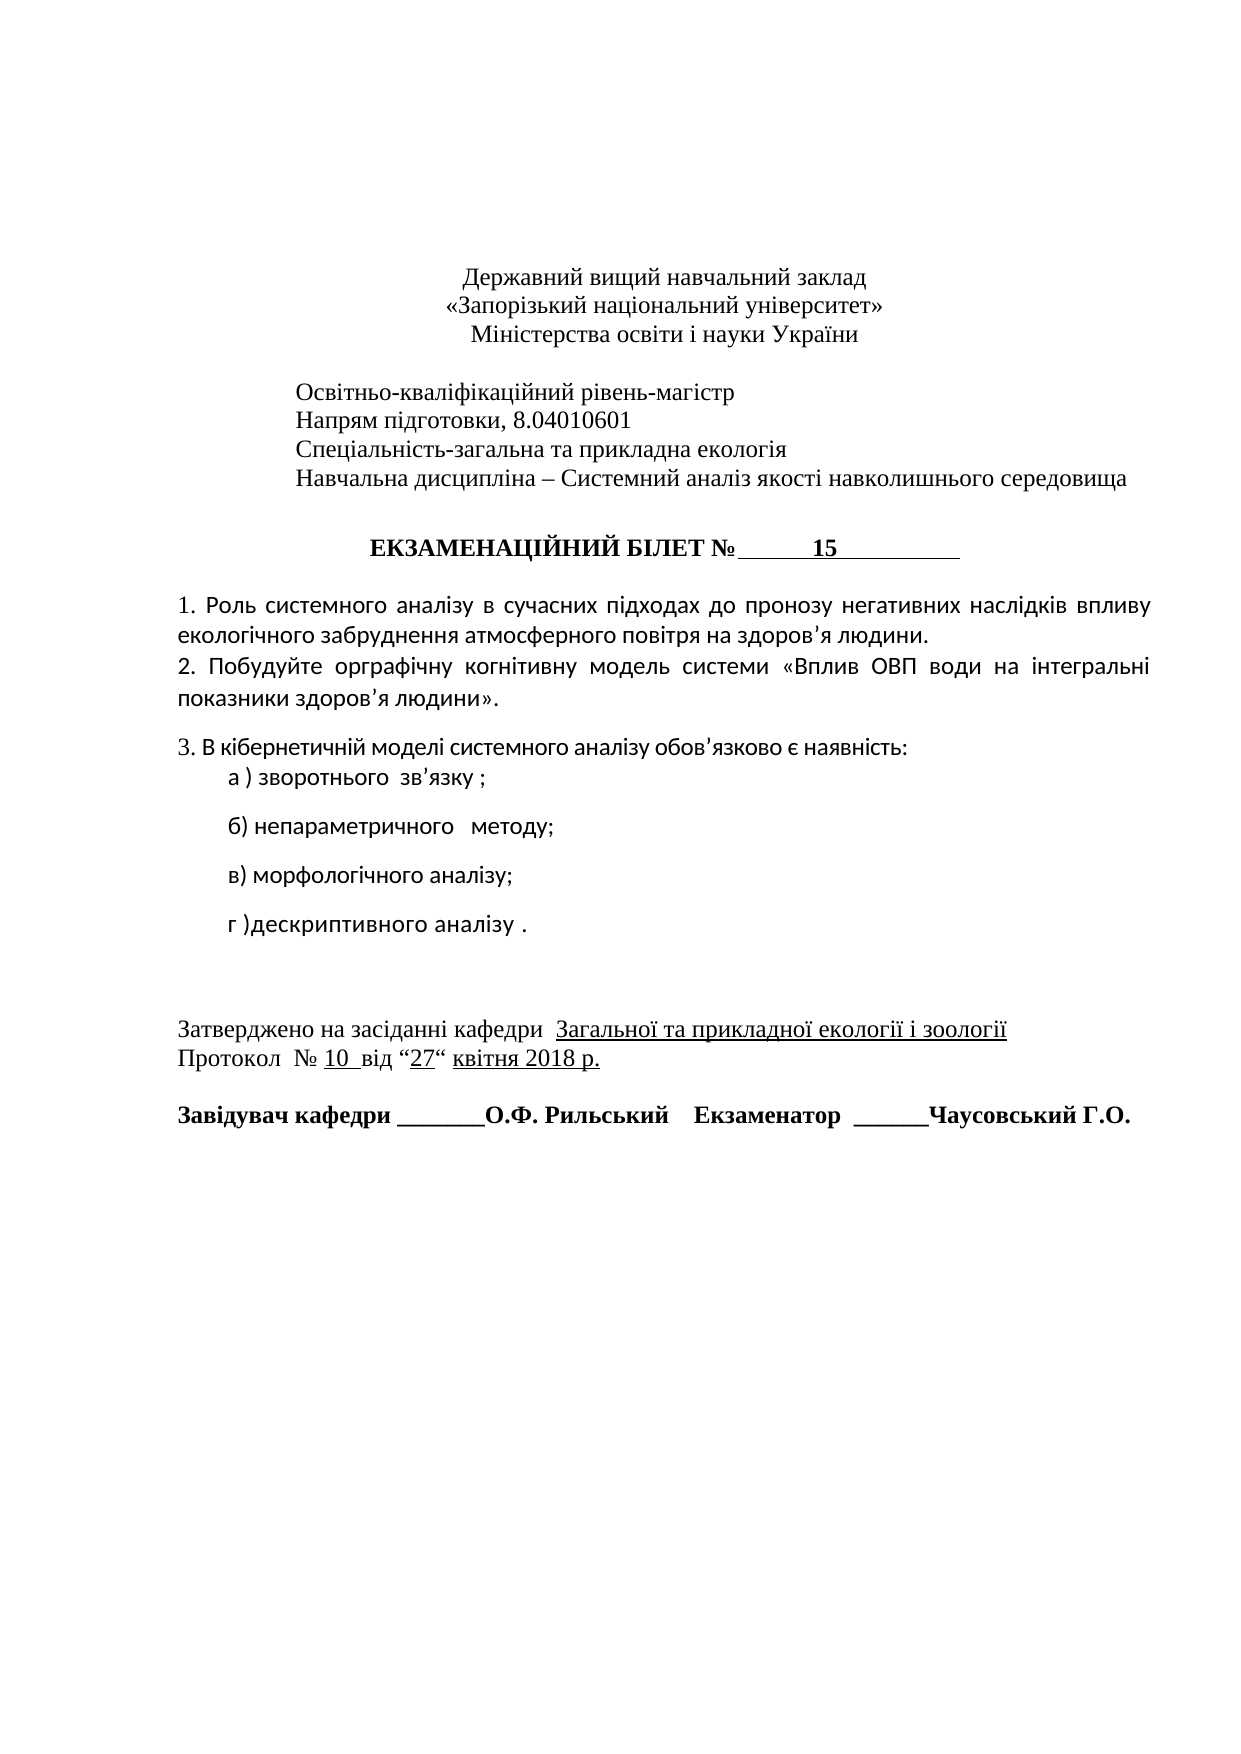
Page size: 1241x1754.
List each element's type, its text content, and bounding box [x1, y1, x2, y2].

text б) непараметричного методу; [228, 811, 1152, 841]
text г )дескриптивного аналізу . [228, 908, 1152, 939]
text Завідувач кафедри _______О.Ф. Рильський Екзаменатор ______Чаусовський Г.О. [177, 1100, 1152, 1129]
text «Запорізький національний університет» [177, 291, 1152, 319]
text Протокол № 10 від “27“ квітня 2018 р. [177, 1043, 1152, 1072]
text 2. Побудуйте орграфічну когнітивну модель системи «Вплив ОВП води на інтегральні показники здоров’я людини». [177, 650, 1152, 713]
text ЕКЗАМЕНАЦІЙНИЙ БІЛЕТ № 15 [177, 533, 1152, 562]
text Спеціальність-загальна та прикладна екологія [295, 434, 1152, 463]
text а ) зворотнього зв’язку ; [228, 762, 1152, 792]
text Державний вищий навчальний заклад [177, 262, 1152, 291]
text Напрям підготовки, 8.04010601 [295, 406, 1152, 434]
text Освітньо-кваліфікаційний рівень-магістр [295, 377, 1152, 406]
text в) морфологічного аналізу; [228, 859, 1152, 890]
text Затверджено на засіданні кафедри Загальної та прикладної екології і зоології [177, 1014, 1152, 1043]
text 1. Роль системного аналізу в сучасних підходах до пронозу негативних наслідків впливу екологічного забруднення атмосферного повітря на здоров’я людини. [177, 589, 1152, 650]
text Міністерства освіти і науки України [177, 319, 1152, 348]
text Навчальна дисципліна – Системний аналіз якості навколишнього середовища [295, 463, 1152, 492]
text 3. В кібернетичній моделі системного аналізу обов’язково є наявність: [177, 731, 1152, 762]
